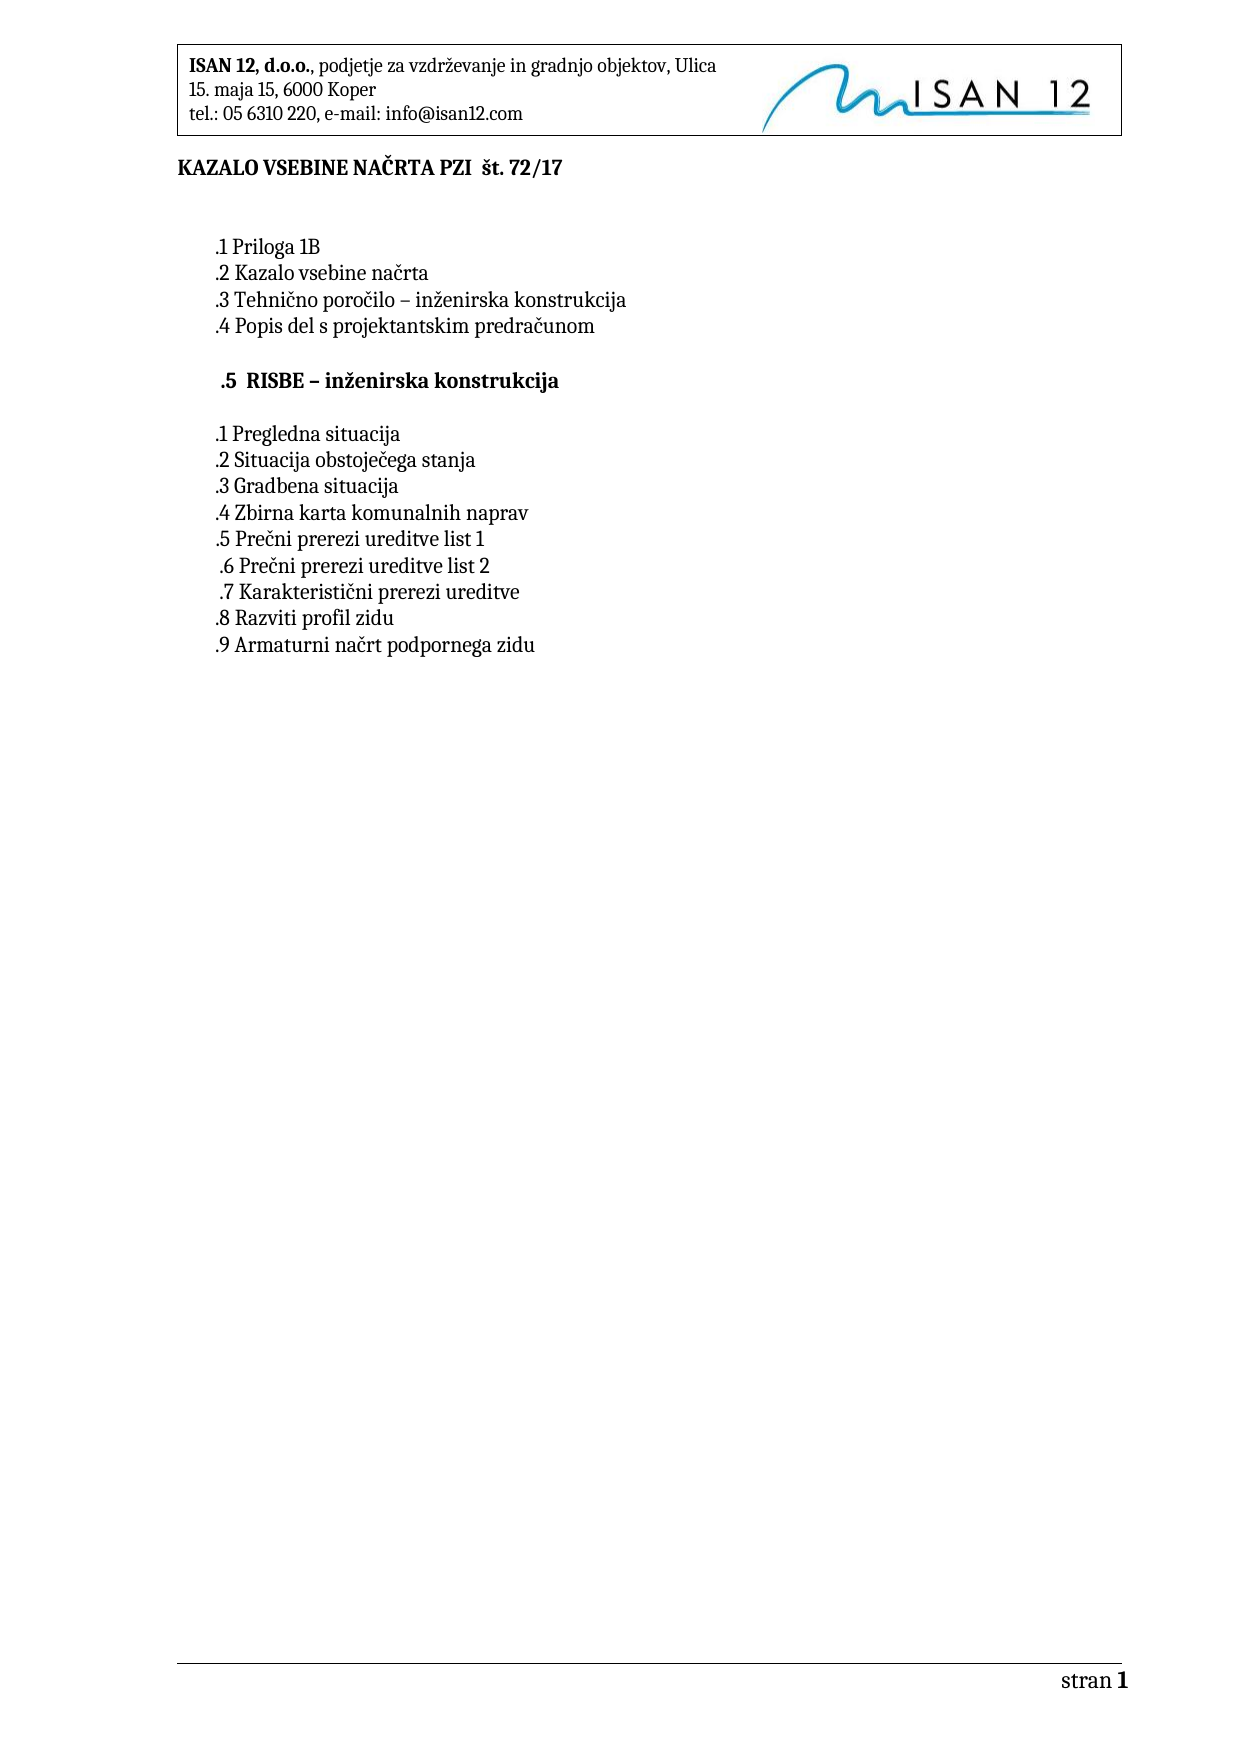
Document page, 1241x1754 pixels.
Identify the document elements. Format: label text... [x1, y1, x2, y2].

text .3 Tehnično poročilo – inženirska konstrukcija [215, 286, 1122, 313]
text KAZALO VSEBINE NAČRTA PZI št. 72/17 [177, 155, 1122, 181]
text .4 Popis del s projektantskim predračunom [215, 313, 1122, 339]
text .1 Pregledna situacija [215, 421, 1122, 447]
text .9 Armaturni načrt podpornega zidu [215, 631, 1122, 658]
text .6 Prečni prerezi ureditve list 2 [177, 552, 1122, 579]
text .2 Kazalo vsebine načrta [215, 260, 1122, 286]
text .5 Prečni prerezi ureditve list 1 [177, 526, 1122, 552]
text .1 Priloga 1B [215, 234, 1122, 260]
text .2 Situacija obstoječega stanja [215, 447, 1122, 473]
text .5 RISBE – inženirska konstrukcija [177, 368, 1122, 394]
text .7 Karakteristični prerezi ureditve [177, 579, 1122, 605]
text .8 Razviti profil zidu [215, 605, 1122, 631]
text .4 Zbirna karta komunalnih naprav [215, 500, 1122, 526]
picture [762, 45, 1095, 135]
text .3 Gradbena situacija [215, 473, 1122, 500]
